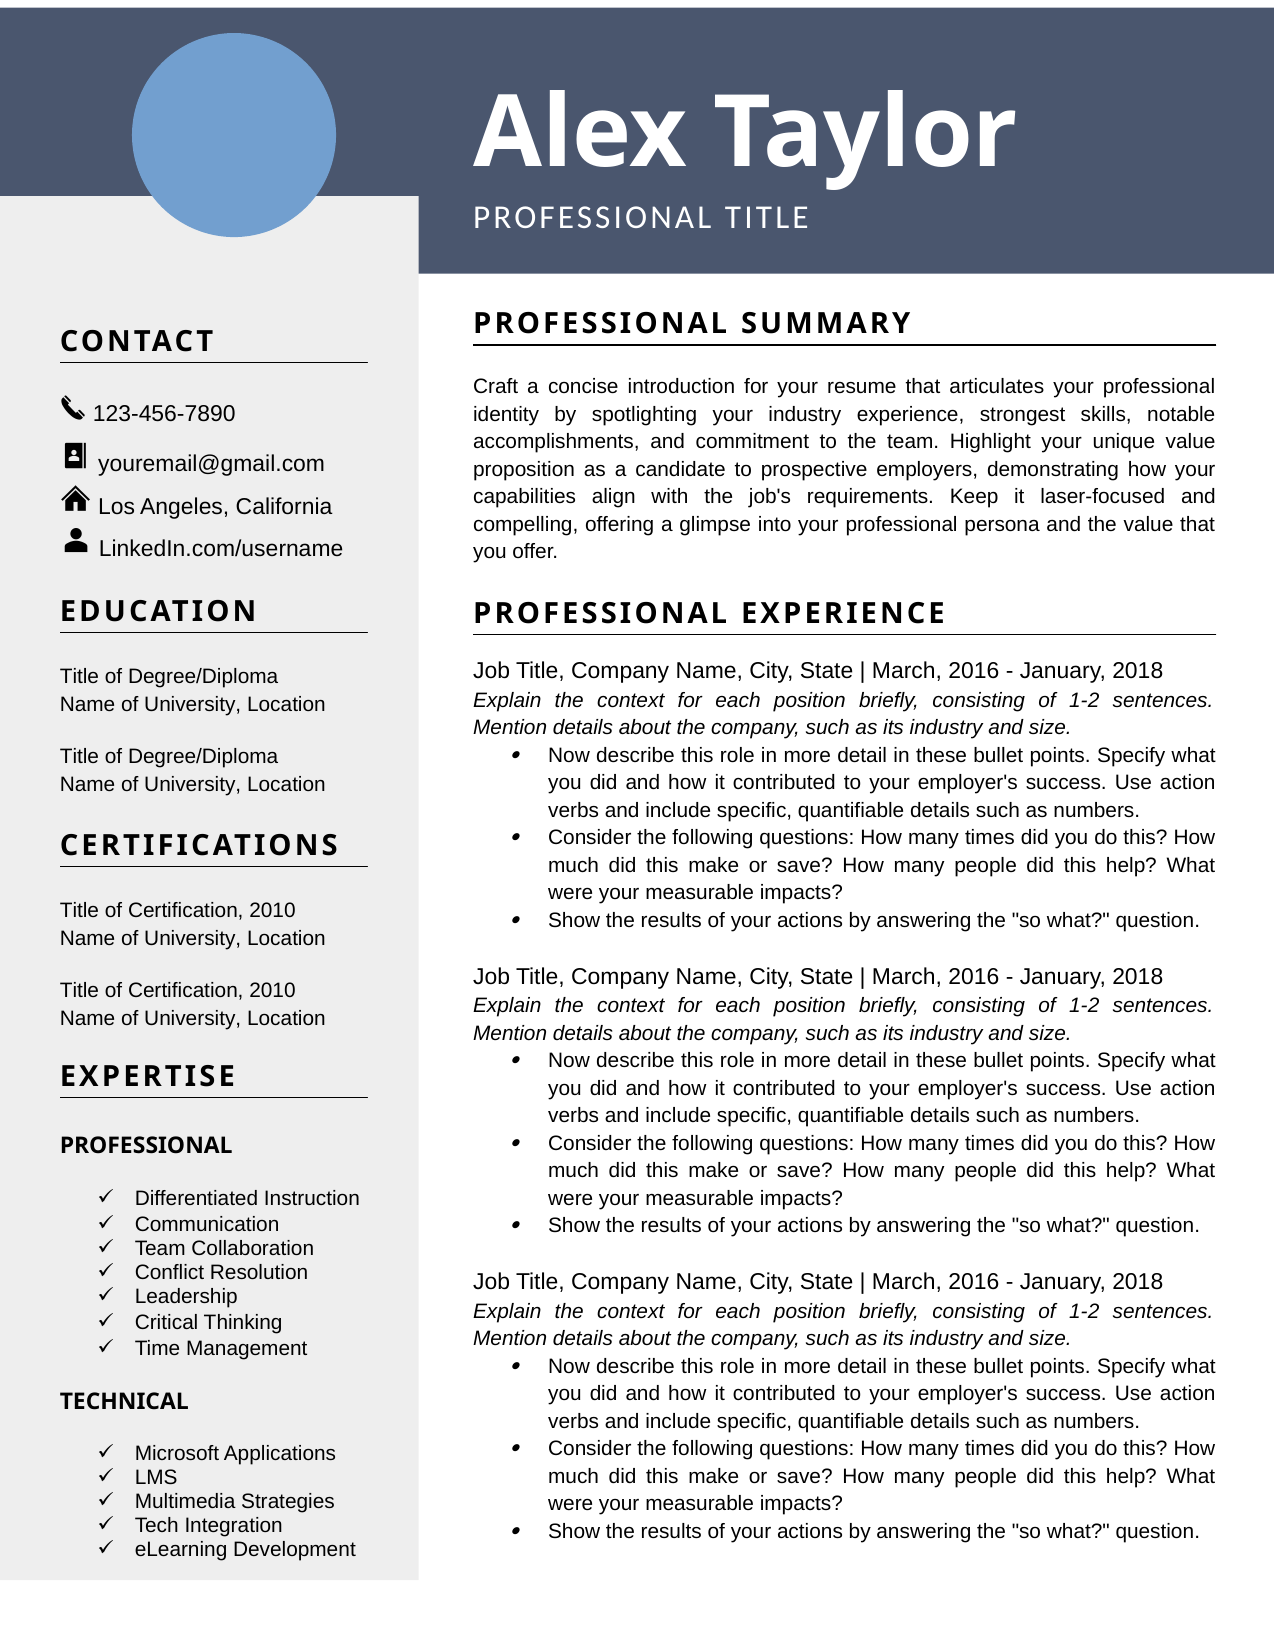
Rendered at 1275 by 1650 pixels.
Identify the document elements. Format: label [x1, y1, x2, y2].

picture [59, 481, 92, 515]
table_header [420, 8, 1269, 1633]
picture [59, 523, 93, 557]
picture [59, 439, 92, 472]
table_header [7, 8, 420, 1633]
picture [59, 394, 87, 422]
